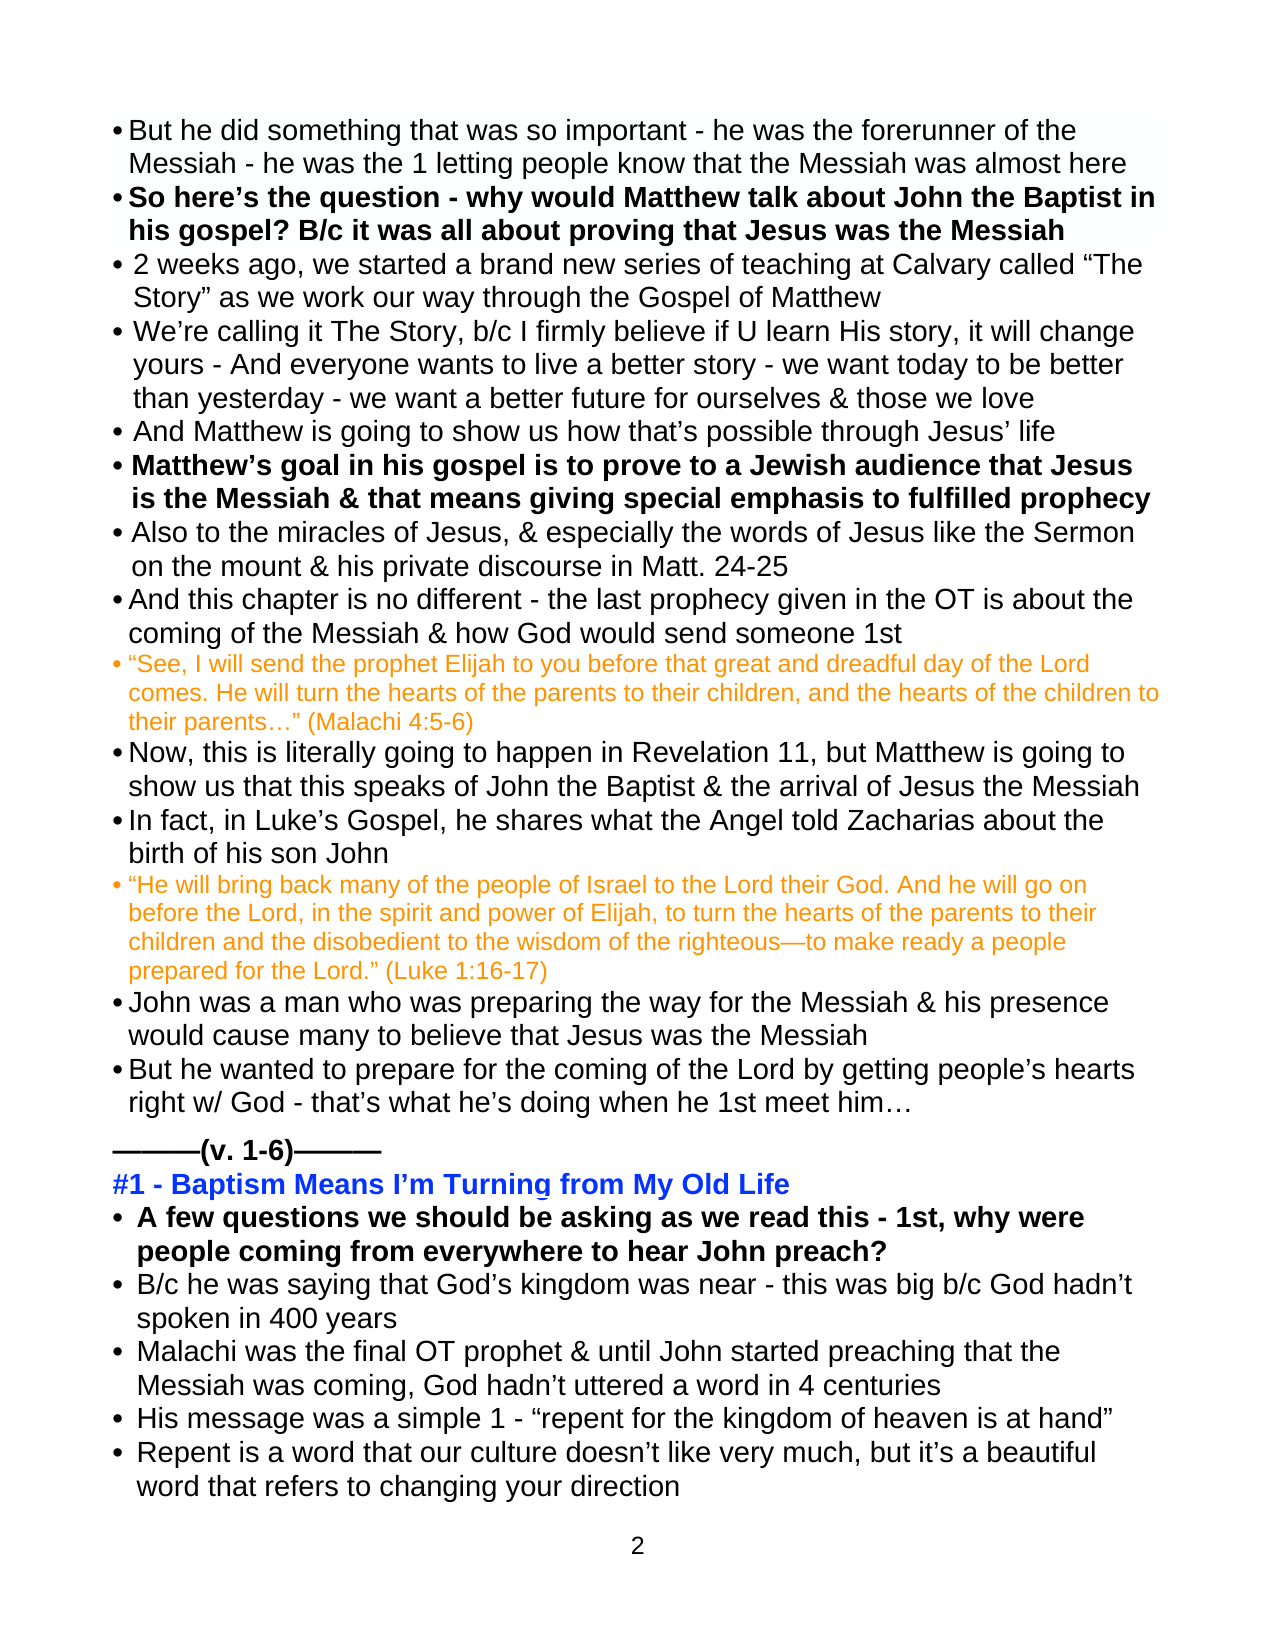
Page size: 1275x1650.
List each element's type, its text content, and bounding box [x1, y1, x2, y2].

list We’re calling it The Story, b/c I firmly believe if U learn His story, it will change yours - And everyone wants to live a better story - we want today to be better than yesterday - we want a better future for ourselves & those we love [112, 314, 1162, 414]
list A few questions we should be asking as we read this - 1st, why were people coming from everywhere to hear John preach? [112, 1200, 1162, 1267]
list Also to the miracles of Jesus, & especially the words of Jesus like the Sermon on the mount & his private discourse in Matt. 24-25 [112, 515, 1162, 582]
list Now, this is literally going to happen in Revelation 11, but Matthew is going to show us that this speaks of John the Baptist & the arrival of Jesus the Messiah [112, 735, 1162, 802]
list His message was a simple 1 - “repent for the kingdom of heaven is at hand” [112, 1401, 1162, 1435]
list But he wanted to prepare for the coming of the Lord by getting people’s hearts right w/ God - that’s what he’s doing when he 1st meet him… [112, 1052, 1162, 1119]
list Matthew’s goal in his gospel is to prove to a Jewish audience that Jesus is the Messiah & that means giving special emphasis to fulfilled prophecy [112, 448, 1162, 515]
list “He will bring back many of the people of Israel to the Lord their God. And he will go on before the Lord, in the spirit and power of Elijah, to turn the hearts of the parents to their children and the disobedient to the wisdom of the righteous—to make ready a people prepared for the Lord.” (Luke 1:16-17) [112, 869, 1162, 984]
list So here’s the question - why would Matthew talk about John the Baptist in his gospel? B/c it was all about proving that Jesus was the Messiah [112, 179, 1162, 247]
list And Matthew is going to show us how that’s possible through Jesus’ life [112, 414, 1162, 448]
text #1 - Baptism Means I’m Turning from My Old Life [112, 1167, 1162, 1200]
list In fact, in Luke’s Gospel, he shares what the Angel told Zacharias about the birth of his son John [112, 802, 1162, 869]
list Repent is a word that our culture doesn’t like very much, but it’s a beautiful word that refers to changing your direction [112, 1435, 1162, 1502]
list And this chapter is no different - the last prophecy given in the OT is about the coming of the Messiah & how God would send someone 1st [112, 582, 1162, 649]
list “See, I will send the prophet Elijah to you before that great and dreadful day of the Lord comes. He will turn the hearts of the parents to their children, and the hearts of the children to their parents…” (Malachi 4:5-6) [112, 649, 1162, 735]
list 2 weeks ago, we started a brand new series of teaching at Calvary called “The Story” as we work our way through the Gospel of Matthew [112, 247, 1162, 314]
list Malachi was the final OT prophet & until John started preaching that the Messiah was coming, God hadn’t uttered a word in 4 centuries [112, 1334, 1162, 1401]
list But he did something that was so important - he was the forerunner of the Messiah - he was the 1 letting people know that the Messiah was almost here [112, 112, 1162, 179]
text ———(v. 1-6)——— [112, 1133, 1162, 1167]
list John was a man who was preparing the way for the Messiah & his presence would cause many to believe that Jesus was the Messiah [112, 984, 1162, 1052]
list B/c he was saying that God’s kingdom was near - this was big b/c God hadn’t spoken in 400 years [112, 1267, 1162, 1334]
